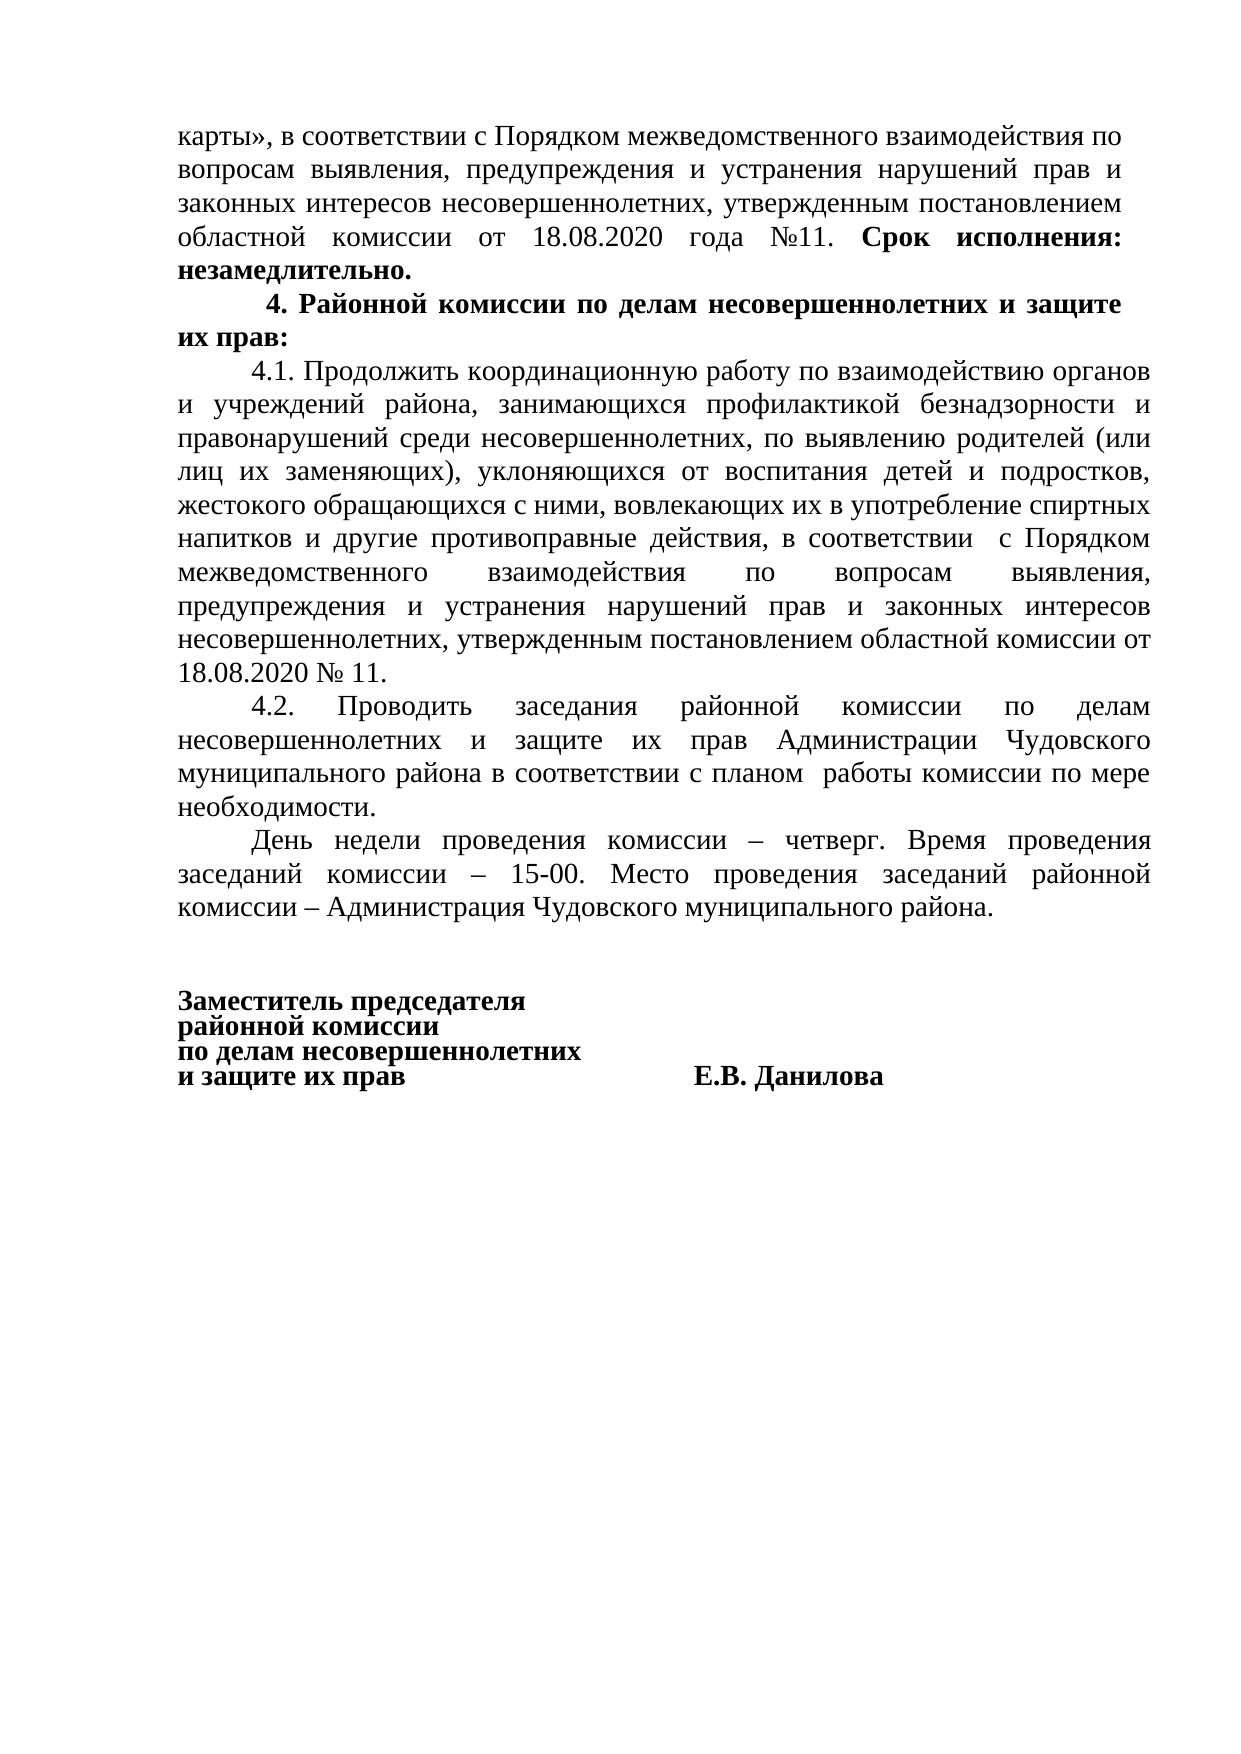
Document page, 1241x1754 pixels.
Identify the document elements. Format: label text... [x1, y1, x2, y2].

text и защите их прав Е.В. Данилова [177, 1065, 1152, 1090]
text 4.1. Продолжить координационную работу по взаимодействию органов и учреждений района, занимающихся профилактикой безнадзорности и правонарушений среди несовершеннолетних, по выявлению родителей (или лиц их заменяющих), уклоняющихся от воспитания детей и подростков, жестокого обращающихся с ними, вовлекающих их в употребление спиртных напитков и другие противоправные действия, в соответствии с Порядком межведомственного взаимодействия по вопросам выявления, предупреждения и устранения нарушений прав и законных интересов несовершеннолетних, утвержденным постановлением областной комиссии от 18.08.2020 № 11. [177, 353, 1152, 688]
text 4.2. Проводить заседания районной комиссии по делам несовершеннолетних и защите их прав Администрации Чудовского муниципального района в соответствии с планом работы комиссии по мере необходимости. [177, 688, 1152, 822]
text по делам несовершеннолетних [177, 1040, 1152, 1065]
text 4. Районной комиссии по делам несовершеннолетних и защите их прав: [177, 286, 1122, 353]
text Заместитель председателя [177, 990, 1152, 1015]
text районной комиссии [177, 1015, 1152, 1040]
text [177, 118, 1122, 286]
text День недели проведения комиссии – четверг. Время проведения заседаний комиссии – 15-00. Место проведения заседаний районной комиссии – Администрация Чудовского муниципального района. [177, 822, 1152, 923]
